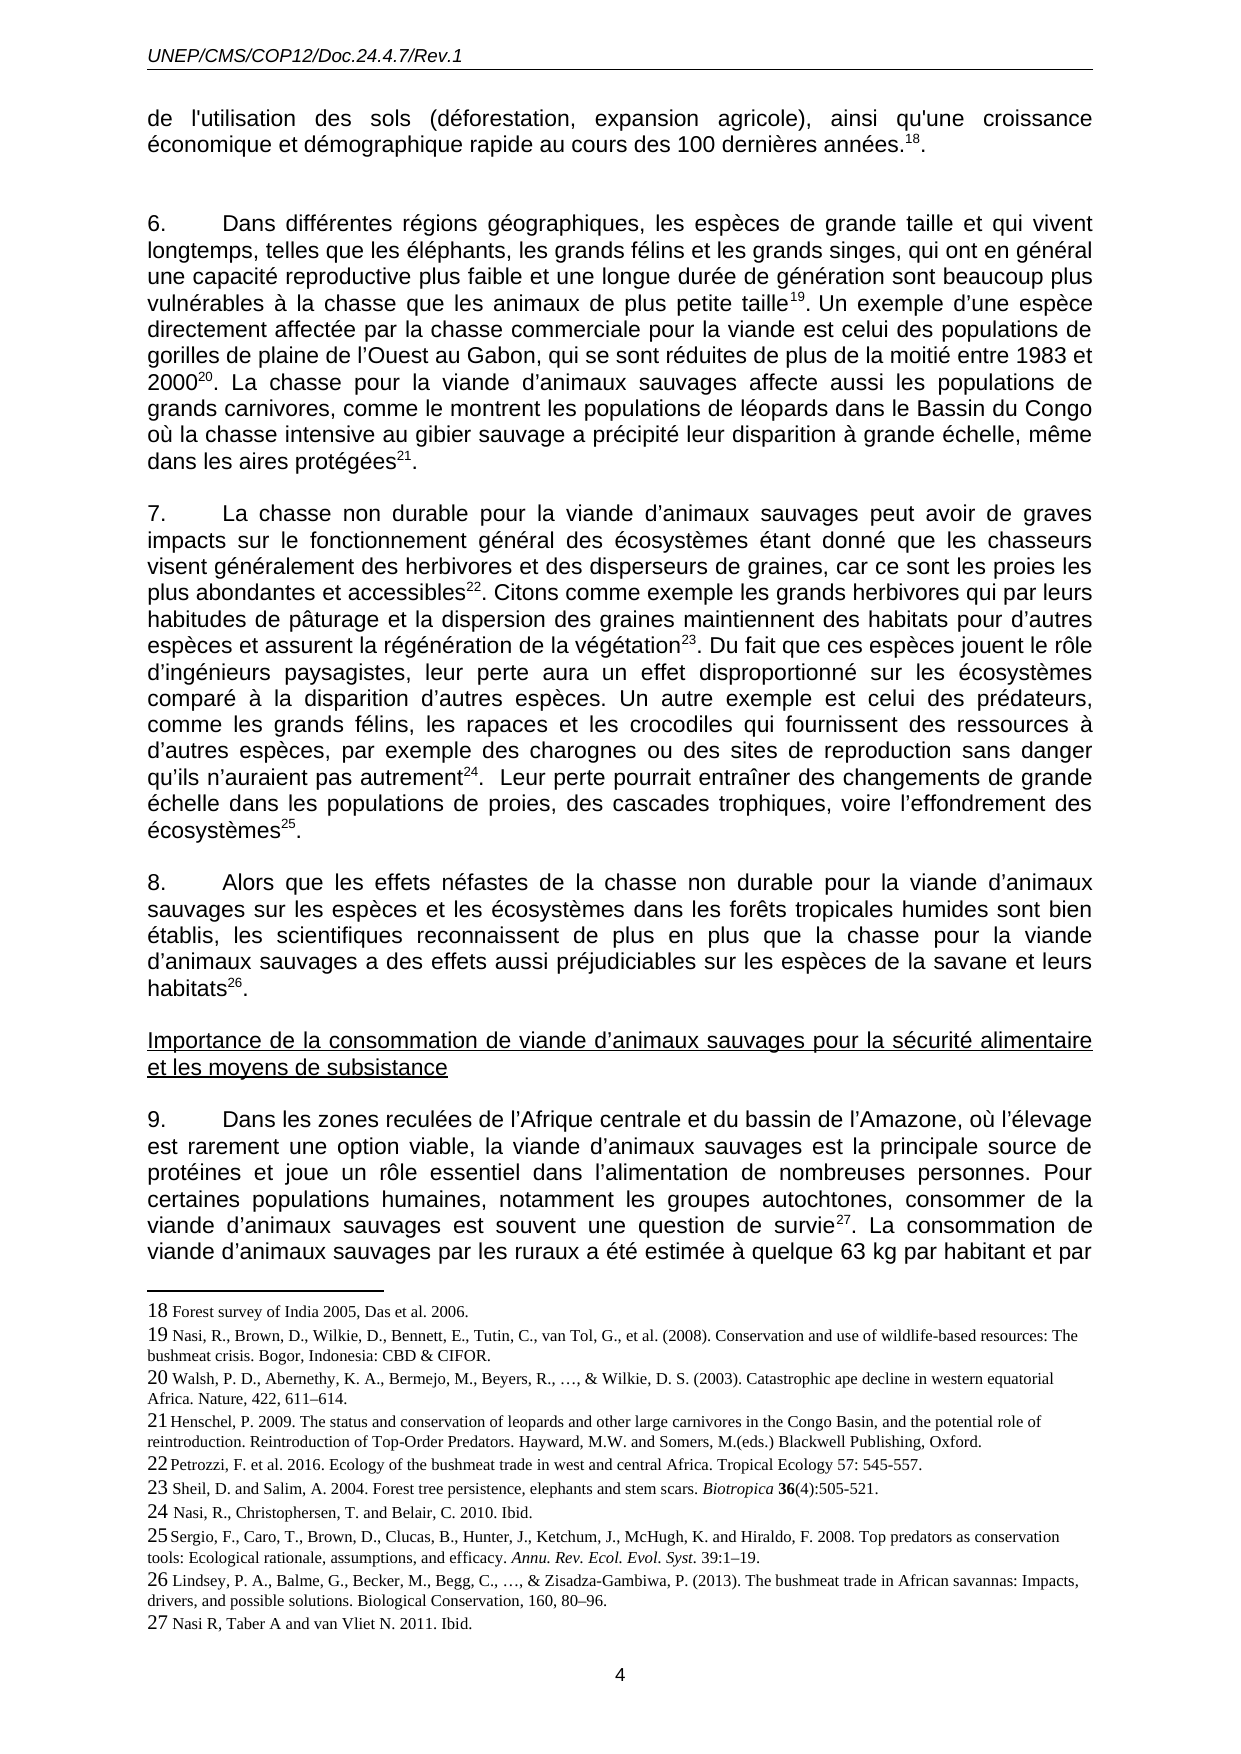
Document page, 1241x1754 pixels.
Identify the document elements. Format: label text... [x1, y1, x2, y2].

list Dans différentes régions géographiques, les espèces de grande taille et qui vivent longtemps, telles que les éléphants, les grands félins et les grands singes, qui ont en général une capacité reproductive plus faible et une longue durée de génération sont beaucoup plus vulnérables à la chasse que les animaux de plus petite taille. Un exemple d’une espèce directement affectée par la chasse commerciale pour la viande est celui des populations de gorilles de plaine de l’Ouest au Gabon, qui se sont réduites de plus de la moitié entre 1983 et 2000. La chasse pour la viande d’animaux sauvages affecte aussi les populations de grands carnivores, comme le montrent les populations de léopards dans le Bassin du Congo où la chasse intensive au gibier sauvage a précipité leur disparition à grande échelle, même dans les aires protégées. [147, 210, 1093, 474]
text Importance de la consommation de viande d’animaux sauvages pour la sécurité alimentaire et les moyens de subsistance [147, 1027, 1093, 1050]
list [147, 1106, 1093, 1264]
list La chasse non durable pour la viande d’animaux sauvages peut avoir de graves impacts sur le fonctionnement général des écosystèmes étant donné que les chasseurs visent généralement des herbivores et des disperseurs de graines, car ce sont les proies les plus abondantes et accessibles. Citons comme exemple les grands herbivores qui par leurs habitudes de pâturage et la dispersion des graines maintiennent des habitats pour d’autres espèces et assurent la régénération de la végétation. Du fait que ces espèces jouent le rôle d’ingénieurs paysagistes, leur perte aura un effet disproportionné sur les écosystèmes comparé à la disparition d’autres espèces. Un autre exemple est celui des prédateurs, comme les grands félins, les rapaces et les crocodiles qui fournissent des ressources à d’autres espèces, par exemple des charognes ou des sites de reproduction sans danger qu’ils n’auraient pas autrement. Leur perte pourrait entraîner des changements de grande échelle dans les populations de proies, des cascades trophiques, voire l’effondrement des écosystèmes. [147, 500, 1093, 843]
list Alors que les effets néfastes de la chasse non durable pour la viande d’animaux sauvages sur les espèces et les écosystèmes dans les forêts tropicales humides sont bien établis, les scientifiques reconnaissent de plus en plus que la chasse pour la viande d’animaux sauvages a des effets aussi préjudiciables sur les espèces de la savane et leurs habitats. [147, 869, 1093, 1001]
text Importance de la consommation de viande d’animaux sauvages pour la sécurité alimentaire et les moyens de subsistance [147, 1051, 1093, 1080]
